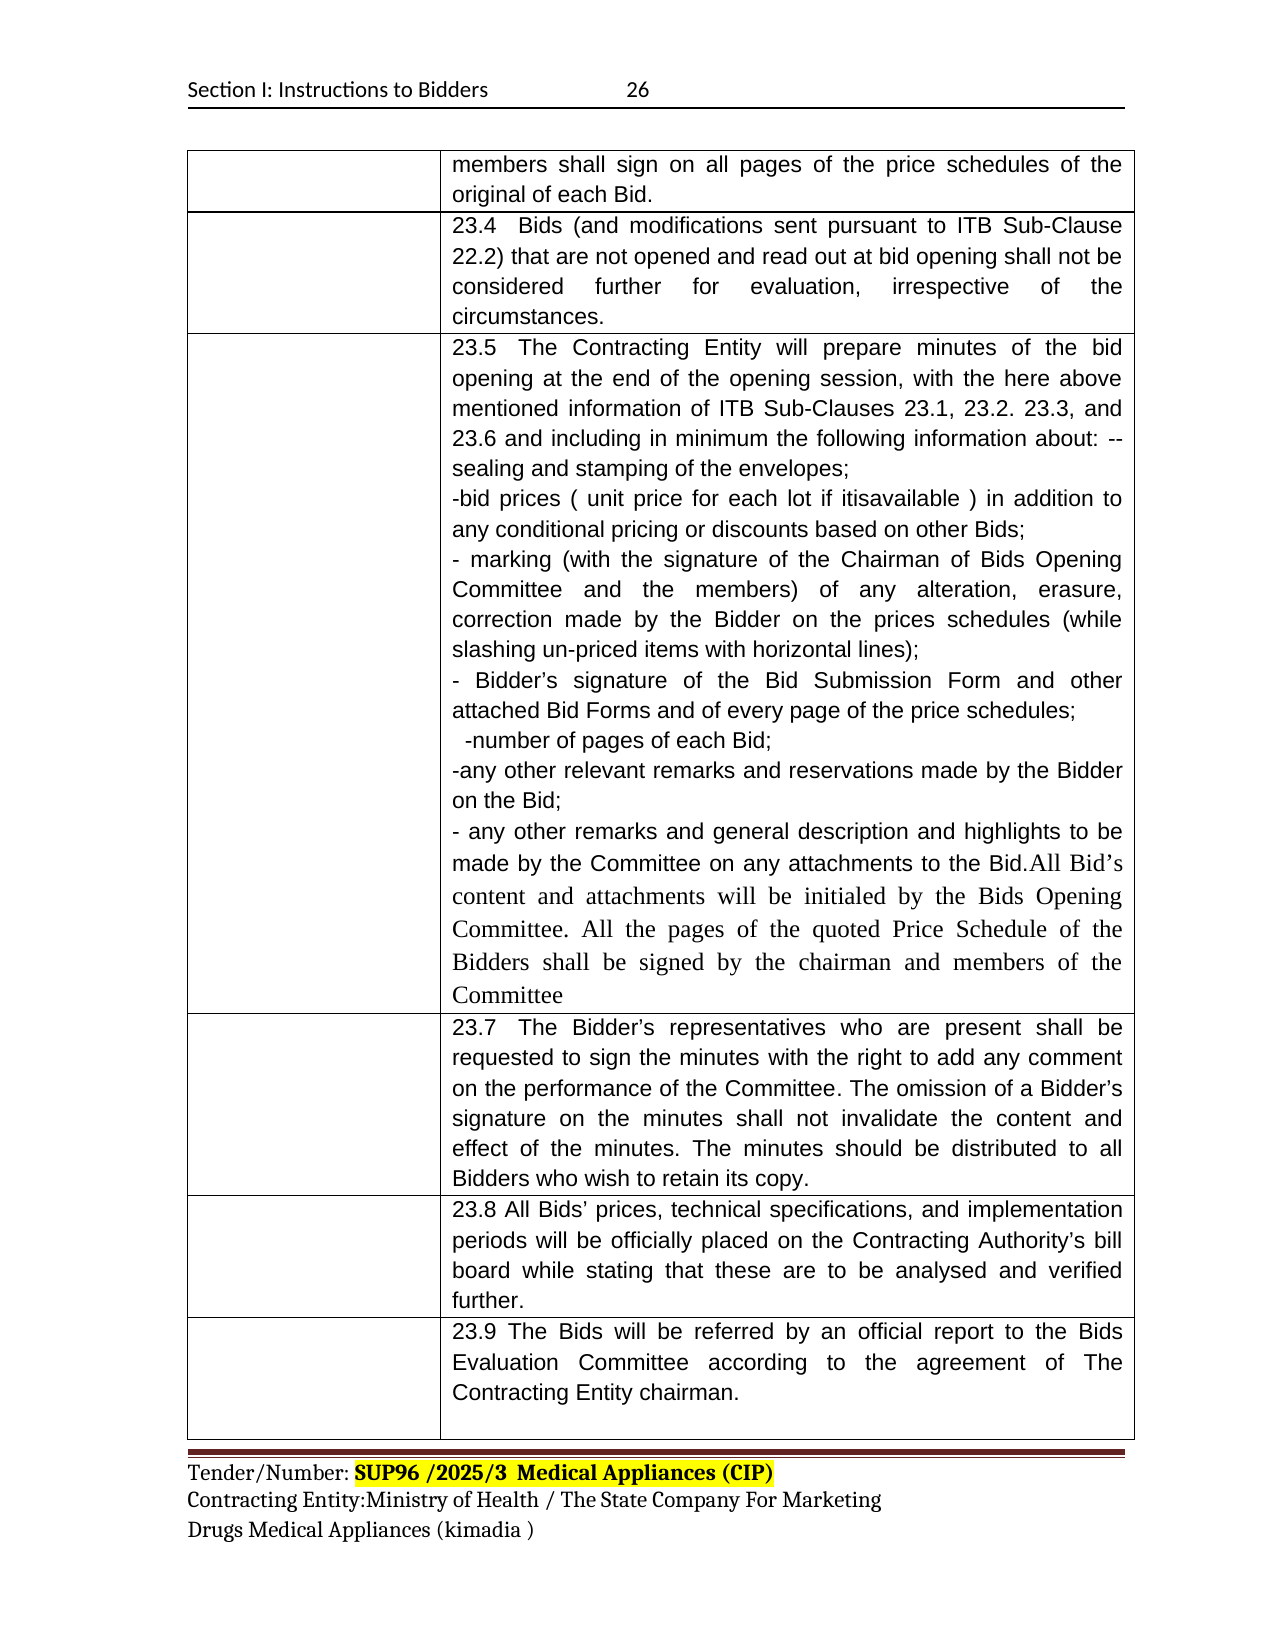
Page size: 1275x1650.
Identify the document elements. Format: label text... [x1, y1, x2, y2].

table_cell [188, 1196, 440, 1317]
table_cell 23.9 The Bids will be referred by an official report to the Bids Evaluation Committee according to the agreement of The Contracting Entity chairman. [441, 1318, 1134, 1439]
table_cell 23.5 The Contracting Entity will prepare minutes of the bid opening at the end of the opening session, with the here above mentioned information of ITB Sub-Clauses 23.1, 23.2. 23.3, and 23.6 and including in minimum the following information about: --sealing and stamping of the envelopes; -bid prices ( unit price for each lot if itisavailable ) in addition to any conditional pricing or discounts based on other Bids; - marking (with the signature of the Chairman of Bids Opening Committee and the members) of any alteration, erasure, correction made by the Bidder on the prices schedules (while slashing un-priced items with horizontal lines); - Bidder’s signature of the Bid Submission Form and other attached Bid Forms and of every page of the price schedules; -number of pages of each Bid; -any other relevant remarks and reservations made by the Bidder on the Bid; - any other remarks and general description and highlights to be made by the Committee on any attachments to the Bid.All Bid’s content and attachments will be initialed by the Bids Opening Committee. All the pages of the quoted Price Schedule of the Bidders shall be signed by the chairman and members of the Committee [441, 334, 1134, 1013]
table_cell [188, 151, 440, 211]
table_cell 23.7 The Bidder’s representatives who are present shall be requested to sign the minutes with the right to add any comment on the performance of the Committee. The omission of a Bidder’s signature on the minutes shall not invalidate the content and effect of the minutes. The minutes should be distributed to all Bidders who wish to retain its copy. [441, 1014, 1134, 1195]
table_cell 23.8 All Bids’ prices, technical specifications, and implementation periods will be officially placed on the Contracting Authority’s bill board while stating that these are to be analysed and verified further. [441, 1196, 1134, 1317]
table_cell [188, 1318, 440, 1439]
table_cell 23.4 Bids (and modifications sent pursuant to ITB Sub-Clause 22.2) that are not opened and read out at bid opening shall not be considered further for evaluation, irrespective of the circumstances. [441, 213, 1134, 333]
table_cell [188, 1014, 440, 1195]
table_cell [188, 334, 440, 1013]
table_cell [441, 151, 1134, 211]
table_cell [188, 213, 440, 333]
